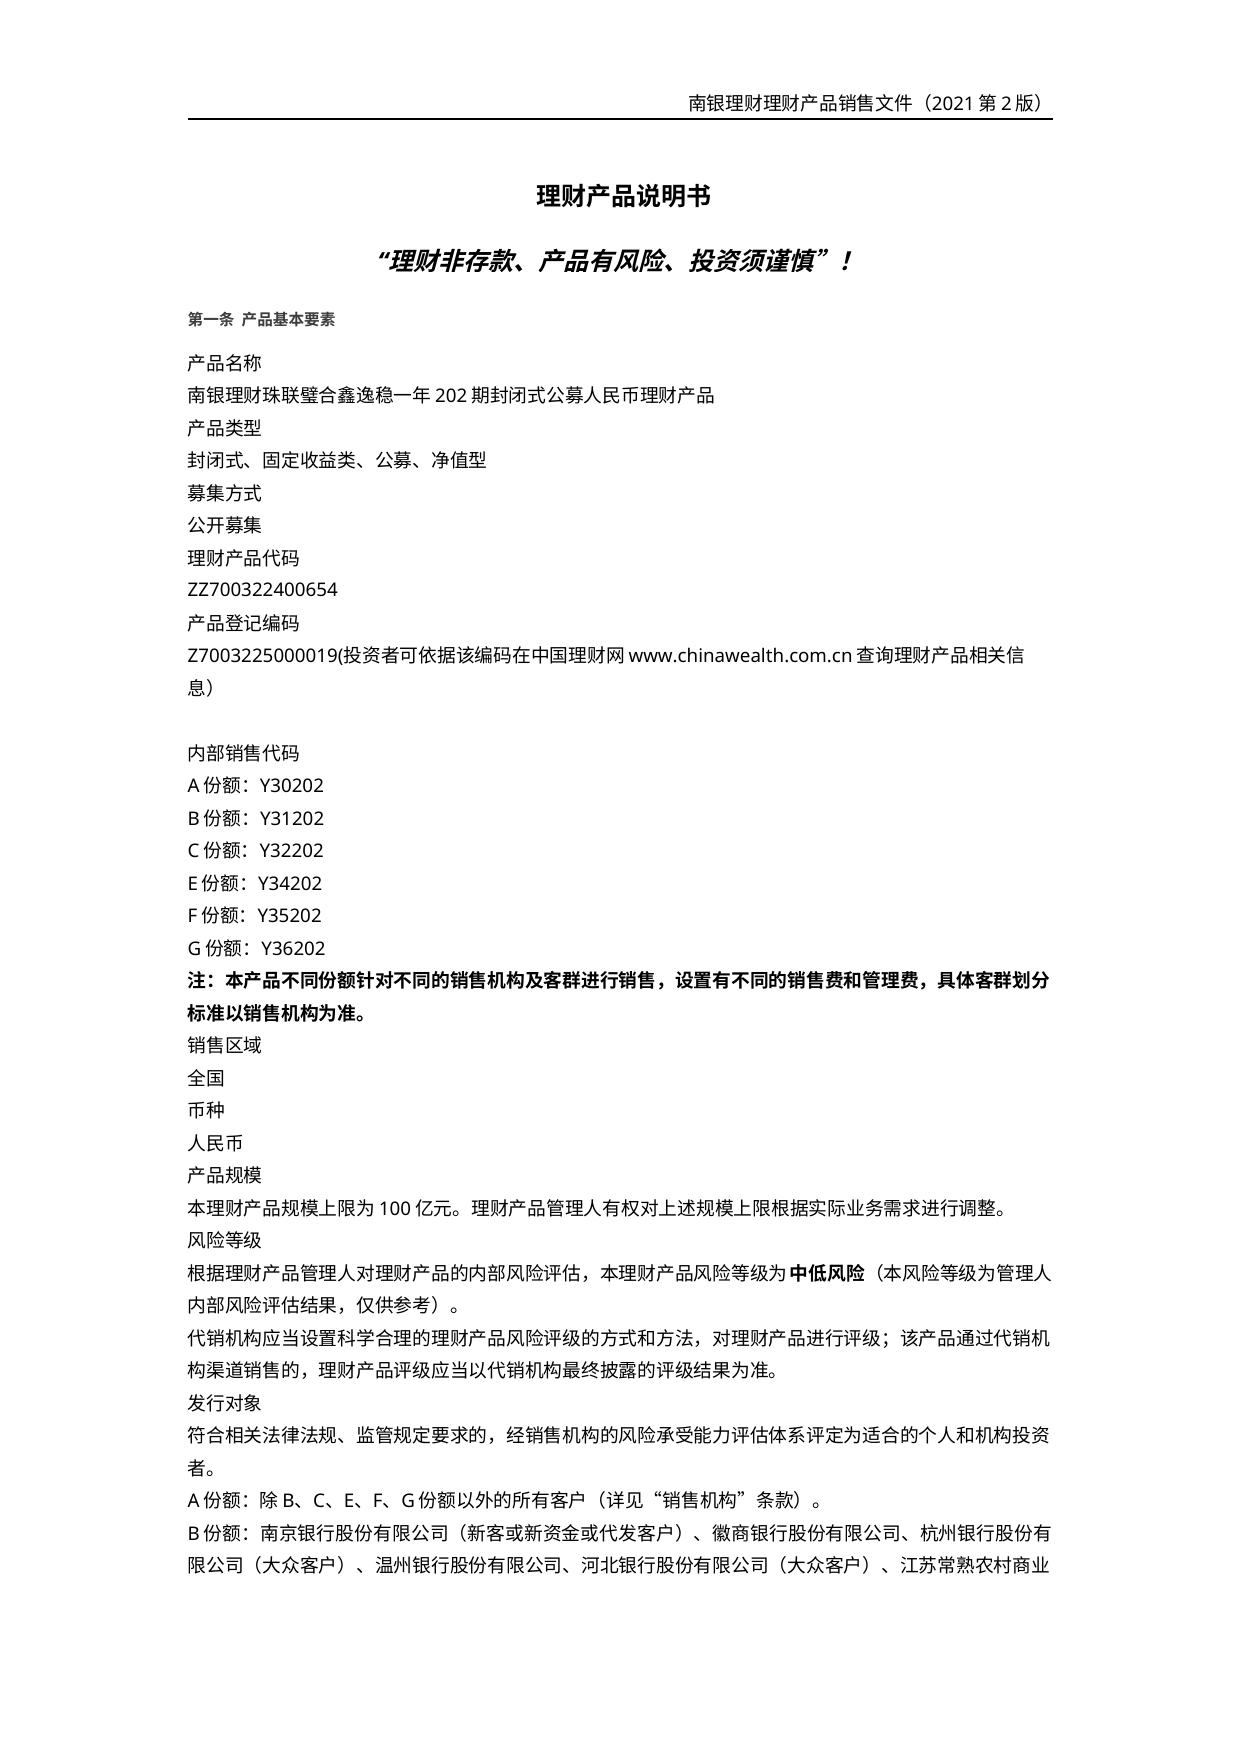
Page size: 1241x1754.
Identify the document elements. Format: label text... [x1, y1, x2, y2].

text 第一条 产品基本要素 [187, 303, 1053, 335]
text “理财非存款、产品有风险、投资须谨慎”！ [187, 227, 1053, 292]
text 理财产品说明书 [187, 162, 1053, 227]
